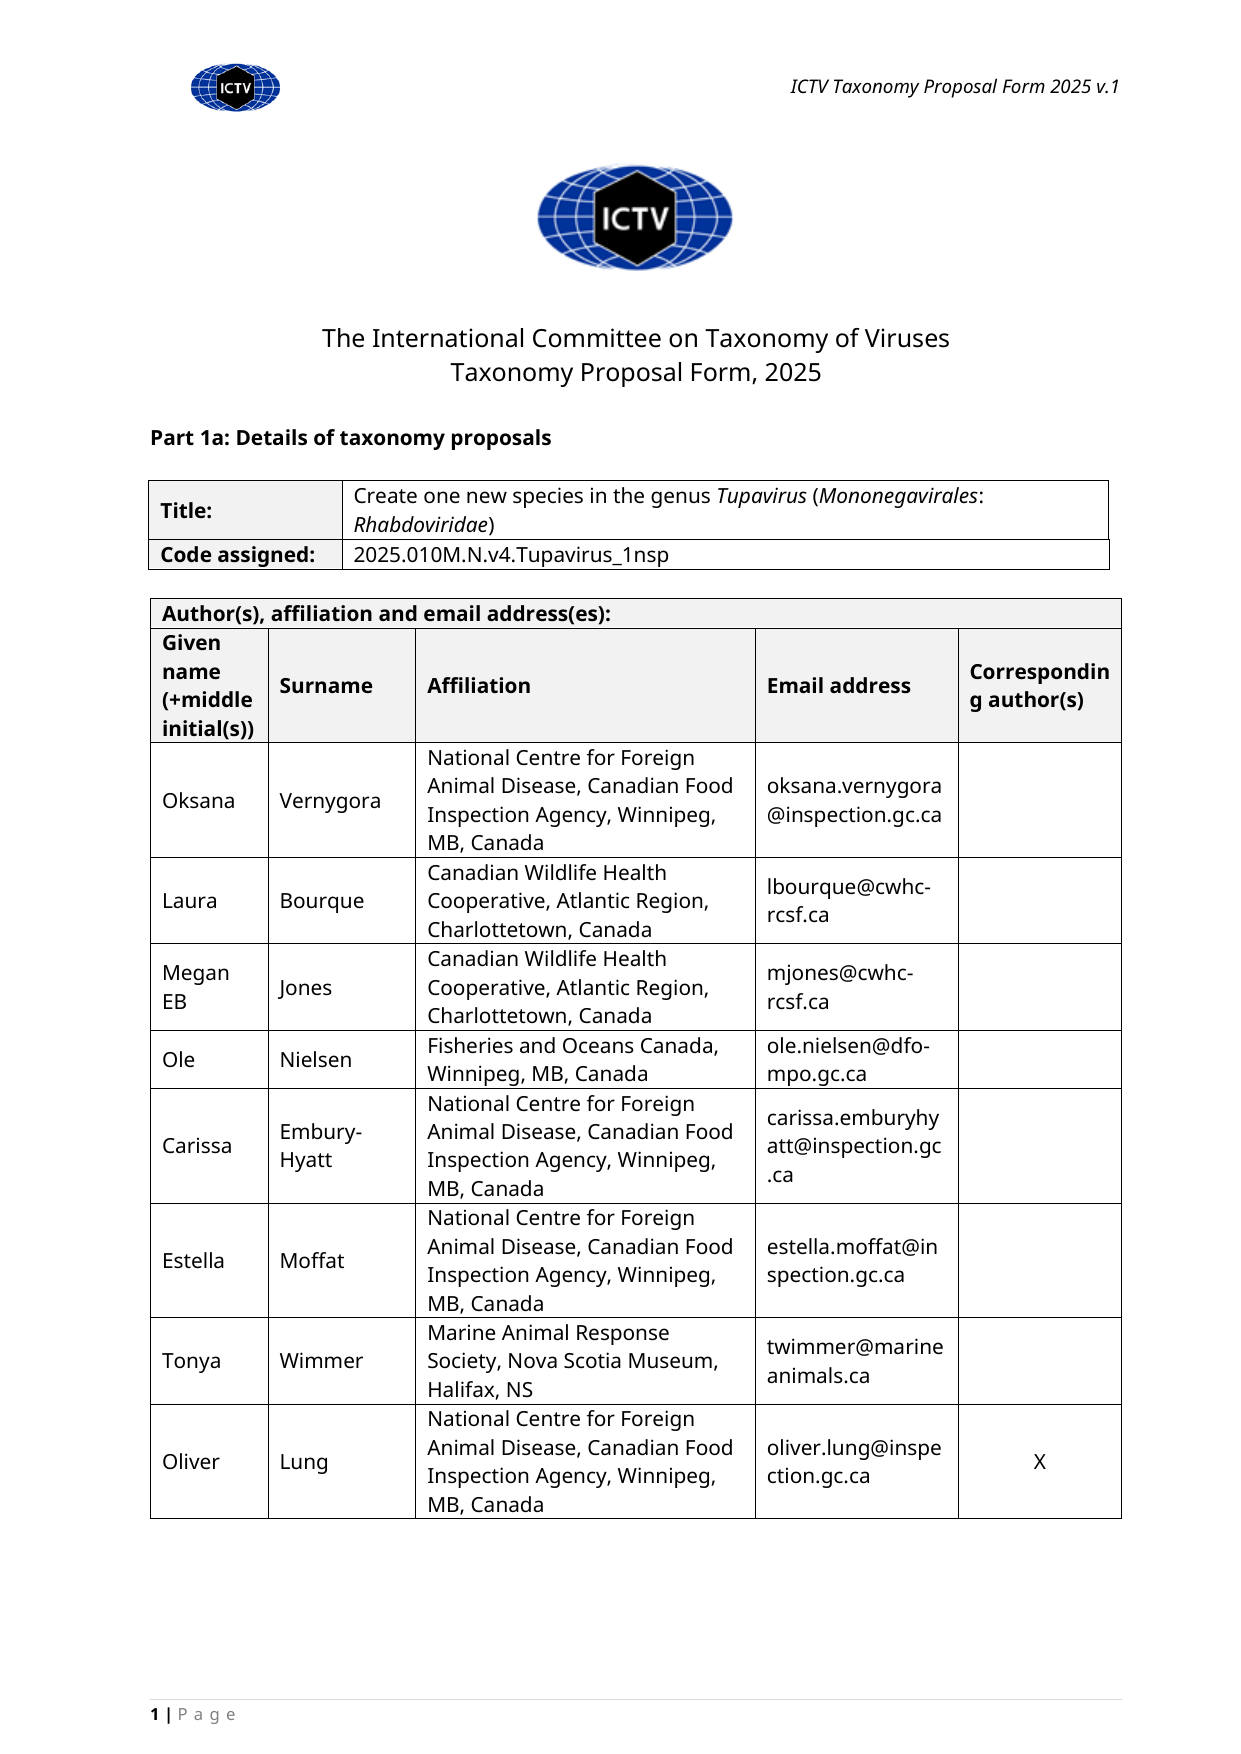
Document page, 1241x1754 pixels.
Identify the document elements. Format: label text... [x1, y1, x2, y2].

table_cell oksana.vernygora@inspection.gc.ca [756, 743, 958, 857]
table_cell Affiliation [416, 629, 755, 742]
table_cell National Centre for Foreign Animal Disease, Canadian Food Inspection Agency, Winnipeg, MB, Canada [416, 1405, 755, 1518]
table_cell lbourque@cwhc-rcsf.ca [756, 858, 958, 943]
table_cell [959, 1031, 1121, 1088]
text Taxonomy Proposal Form, 2025 [150, 355, 1122, 389]
text The International Committee on Taxonomy of Viruses [150, 321, 1122, 355]
table_cell [959, 944, 1121, 1030]
table_cell Carissa [151, 1089, 268, 1202]
table_cell Estella [151, 1204, 268, 1317]
table_cell Given name (+middle initial(s)) [151, 629, 268, 742]
table_cell Corresponding author(s) [959, 629, 1121, 742]
table_cell X [959, 1405, 1121, 1518]
table_cell estella.moffat@inspection.gc.ca [756, 1204, 958, 1317]
table_cell Ole [151, 1031, 268, 1088]
table_cell Oksana [151, 743, 268, 857]
table_cell Embury-Hyatt [269, 1089, 415, 1202]
table_cell Fisheries and Oceans Canada, Winnipeg, MB, Canada [416, 1031, 755, 1088]
table_cell mjones@cwhc-rcsf.ca [756, 944, 958, 1030]
table_cell Laura [151, 858, 268, 943]
table_header Author(s), affiliation and email address(es): [151, 599, 1121, 627]
table_cell Surname [269, 629, 415, 742]
table_cell [959, 858, 1121, 943]
table_cell Canadian Wildlife Health Cooperative, Atlantic Region, Charlottetown, Canada [416, 944, 755, 1030]
table_cell Oliver [151, 1405, 268, 1518]
picture [190, 56, 282, 113]
table_cell Code assigned: [149, 540, 342, 568]
table_cell ole.nielsen@dfo-mpo.gc.ca [756, 1031, 958, 1088]
table_cell Tonya [151, 1318, 268, 1403]
table_cell Marine Animal Response Society, Nova Scotia Museum, Halifax, NS [416, 1318, 755, 1403]
table_cell oliver.lung@inspection.gc.ca [756, 1405, 958, 1518]
table_cell Email address [756, 629, 958, 742]
table_cell Moffat [269, 1204, 415, 1317]
table_cell 2025.010M.N.v4.Tupavirus_1nsp [343, 540, 1109, 568]
table_cell [959, 1204, 1121, 1317]
table_cell Vernygora [269, 743, 415, 857]
table_cell National Centre for Foreign Animal Disease, Canadian Food Inspection Agency, Winnipeg, MB, Canada [416, 1089, 755, 1202]
table_cell [959, 743, 1121, 857]
picture [535, 150, 737, 274]
table_cell [959, 1318, 1121, 1403]
table_cell Megan EB [151, 944, 268, 1030]
table_cell carissa.emburyhyatt@inspection.gc.ca [756, 1089, 958, 1202]
table_cell Lung [269, 1405, 415, 1518]
table_cell Canadian Wildlife Health Cooperative, Atlantic Region, Charlottetown, Canada [416, 858, 755, 943]
text Part 1a: Details of taxonomy proposals [150, 423, 1122, 452]
table_cell twimmer@marineanimals.ca [756, 1318, 958, 1403]
table_header Title: [149, 481, 342, 539]
table_cell Wimmer [269, 1318, 415, 1403]
table_cell Bourque [269, 858, 415, 943]
table_cell Jones [269, 944, 415, 1030]
table_cell [959, 1089, 1121, 1202]
table_header Create one new species in the genus (Mononegavirales: ) [343, 481, 1108, 539]
table_cell National Centre for Foreign Animal Disease, Canadian Food Inspection Agency, Winnipeg, MB, Canada [416, 743, 755, 857]
table_cell Nielsen [269, 1031, 415, 1088]
table_cell National Centre for Foreign Animal Disease, Canadian Food Inspection Agency, Winnipeg, MB, Canada [416, 1204, 755, 1317]
